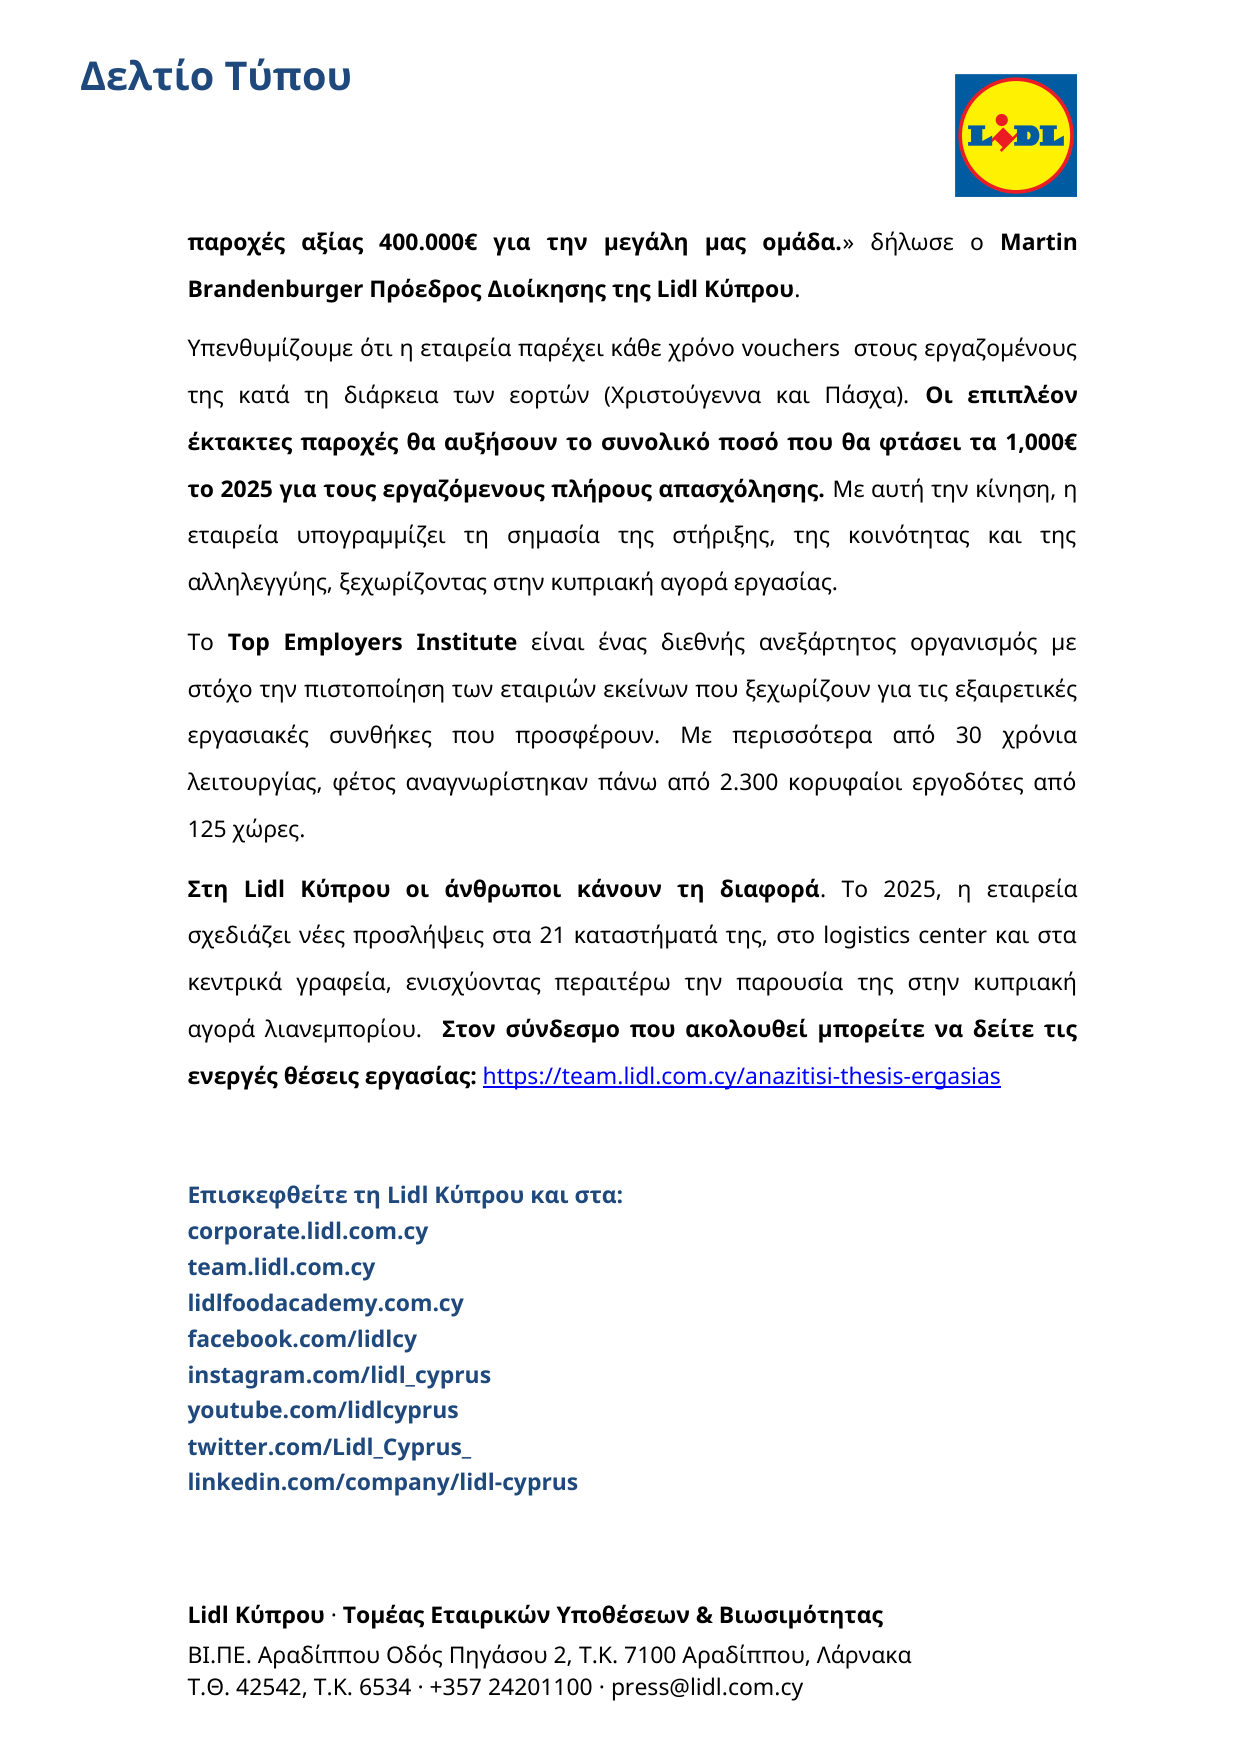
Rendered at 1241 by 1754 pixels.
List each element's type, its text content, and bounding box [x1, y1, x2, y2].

text corporate.lidl.com.cy [187, 1215, 1078, 1246]
text lidlfoodacademy.com.cy [187, 1287, 1078, 1318]
text linkedin.com/company/lidl-cyprus [187, 1466, 1078, 1498]
text Υπενθυμίζουμε ότι η εταιρεία παρέχει κάθε χρόνο vouchers στους εργαζομένους της κατά τη διάρκεια των εορτών (Χριστούγεννα και Πάσχα). Οι επιπλέον έκτακτες παροχές θα αυξήσουν το συνολικό ποσό που θα φτάσει τα 1,000€ το 2025 για τους εργαζόμενους πλήρους απασχόλησης. Με αυτή την κίνηση, η εταιρεία υπογραμμίζει τη σημασία της στήριξης, της κοινότητας και της αλληλεγγύης, ξεχωρίζοντας στην κυπριακή αγορά εργασίας. [187, 332, 1078, 598]
text twitter.com/Lidl_Cyprus_ [187, 1430, 1078, 1462]
text Επισκεφθείτε τη Lidl Κύπρου και στα: [187, 1179, 1078, 1210]
text youtube.com/lidlcyprus [187, 1394, 1078, 1426]
text team.lidl.com.cy [187, 1251, 1078, 1282]
picture [954, 73, 1078, 198]
text Στη Lidl Κύπρου οι άνθρωποι κάνουν τη διαφορά. Το 2025, η εταιρεία σχεδιάζει νέες προσλήψεις στα 21 καταστήματά της, στο logistics center και στα κεντρικά γραφεία, ενισχύοντας περαιτέρω την παρουσία της στην κυπριακή αγορά λιανεμπορίου. Στον σύνδεσμο που ακολουθεί μπορείτε να δείτε τις ενεργές θέσεις εργασίας: https://team.lidl.com.cy/anazitisi-thesis-ergasias [187, 873, 1078, 1091]
text instagram.com/lidl_cyprus [187, 1358, 1078, 1390]
text facebook.com/lidlcy [187, 1323, 1078, 1354]
text Το Top Employers Institute είναι ένας διεθνής ανεξάρτητος οργανισμός με στόχο την πιστοποίηση των εταιριών εκείνων που ξεχωρίζουν για τις εξαιρετικές εργασιακές συνθήκες που προσφέρουν. Με περισσότερα από 30 χρόνια λειτουργίας, φέτος αναγνωρίστηκαν πάνω από 2.300 κορυφαίοι εργοδότες από 125 χώρες. [187, 626, 1078, 844]
